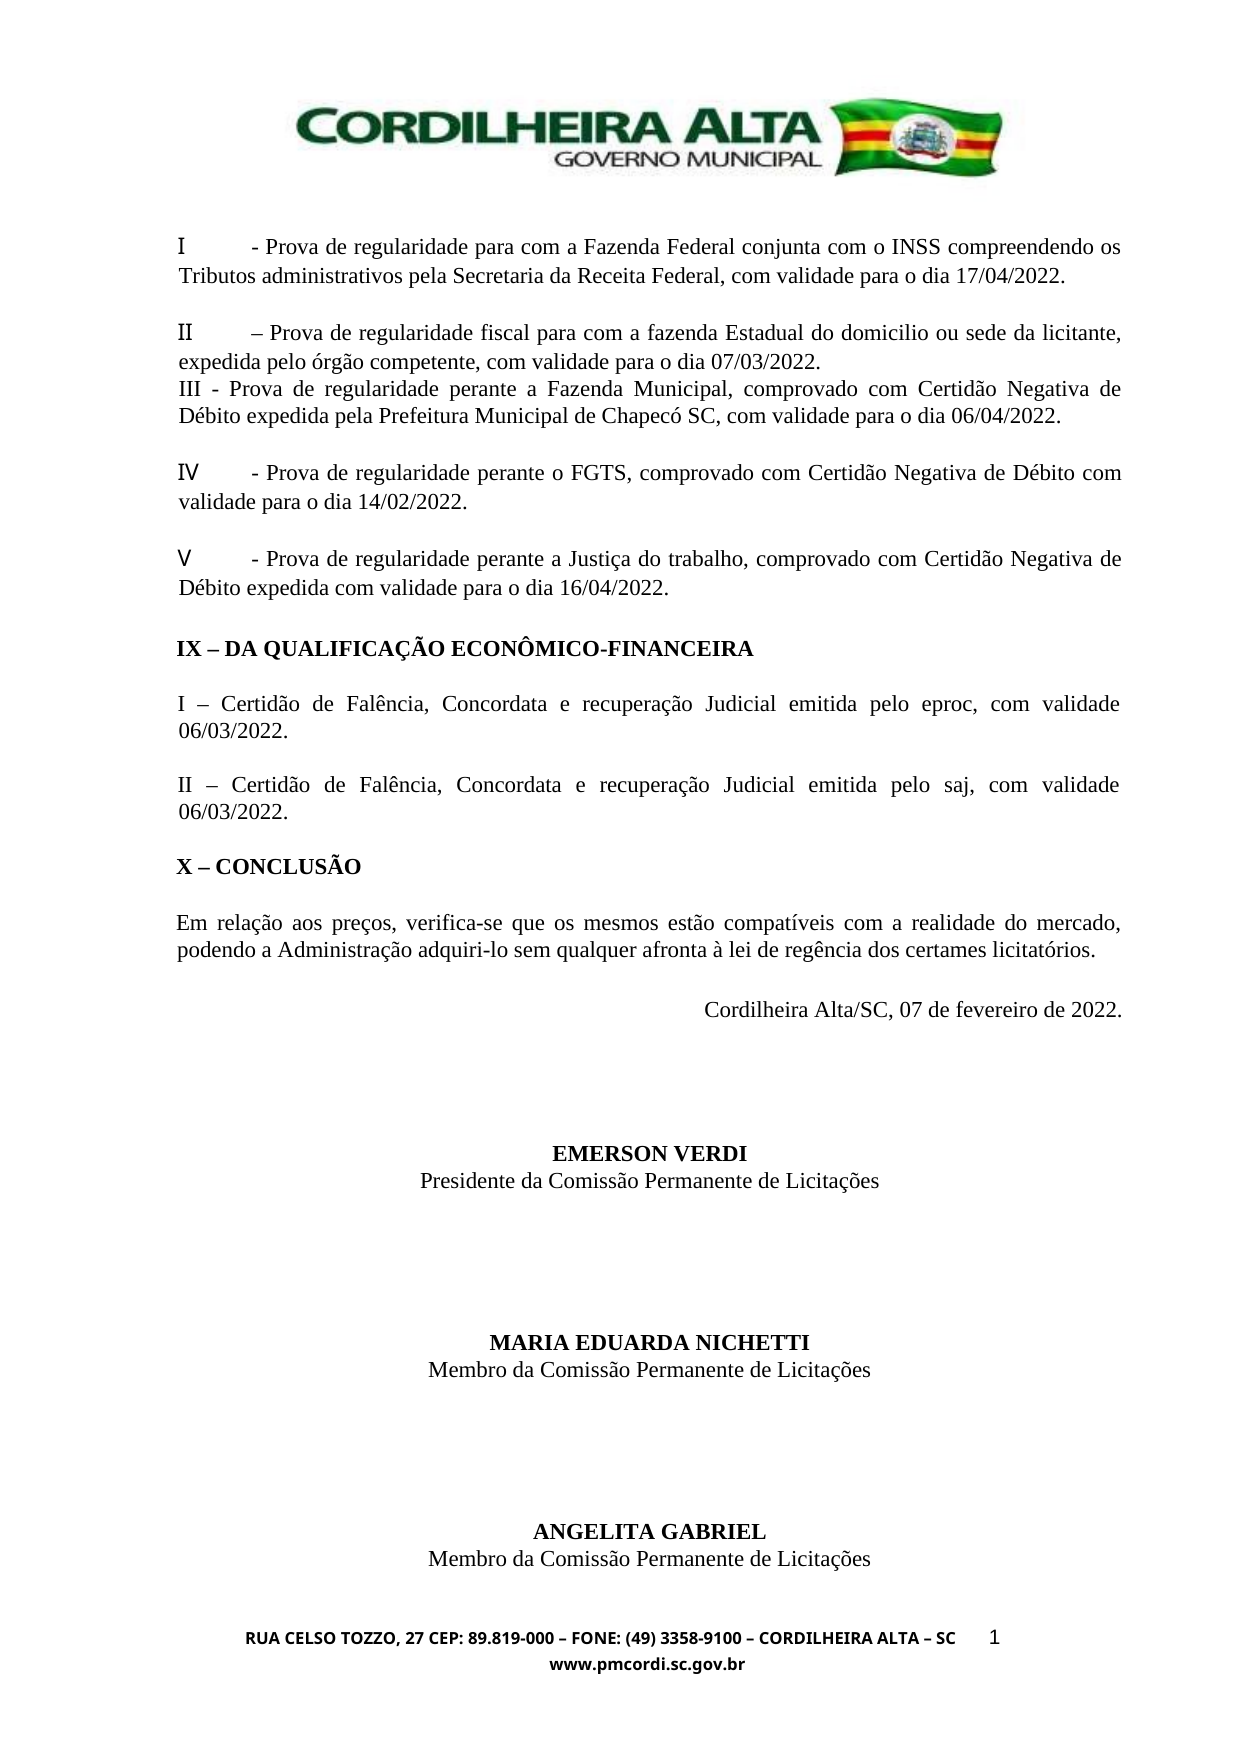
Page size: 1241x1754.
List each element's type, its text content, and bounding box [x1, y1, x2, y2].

text Membro da Comissão Permanente de Licitações [177, 1356, 1122, 1382]
text ANGELITA GABRIEL [177, 1518, 1122, 1545]
subtitle X – CONCLUSÃO [176, 853, 1124, 880]
subtitle IX – DA QUALIFICAÇÃO ECONÔMICO-FINANCEIRA [176, 635, 1124, 661]
list – Prova de regularidade fiscal para com a fazenda Estadual do domicilio ou sede da licitante, expedida pelo órgão competente, com validade para o dia 07/03/2022. [177, 316, 1123, 374]
list - Prova de regularidade para com a Fazenda Federal conjunta com o INSS compreendendo os Tributos administrativos pela Secretaria da Receita Federal, com validade para o dia 17/04/2022. [177, 230, 1123, 288]
text MARIA EDUARDA NICHETTI [177, 1329, 1122, 1355]
text Presidente da Comissão Permanente de Licitações [177, 1167, 1122, 1193]
text EMERSON VERDI [177, 1140, 1122, 1166]
text III - Prova de regularidade perante a Fazenda Municipal, comprovado com Certidão Negativa de Débito expedida pela Prefeitura Municipal de Chapecó SC, com validade para o dia 06/04/2022. [178, 375, 1123, 428]
picture [273, 75, 1026, 202]
text II – Certidão de Falência, Concordata e recuperação Judicial emitida pelo saj, com validade 06/03/2022. [177, 771, 1122, 824]
text I – Certidão de Falência, Concordata e recuperação Judicial emitida pelo eproc, com validade 06/03/2022. [177, 690, 1122, 743]
text Em relação aos preços, verifica-se que os mesmos estão compatíveis com a realidade do mercado, podendo a Administração adquiri-lo sem qualquer afronta à lei de regência dos certames licitatórios. [176, 908, 1123, 962]
text Cordilheira Alta/SC, 07 de fevereiro de 2022. [177, 996, 1123, 1023]
list - Prova de regularidade perante a Justiça do trabalho, comprovado com Certidão Negativa de Débito expedida com validade para o dia 16/04/2022. [177, 542, 1123, 601]
text Membro da Comissão Permanente de Licitações [177, 1545, 1122, 1572]
list - Prova de regularidade perante o FGTS, comprovado com Certidão Negativa de Débito com validade para o dia 14/02/2022. [177, 456, 1123, 514]
